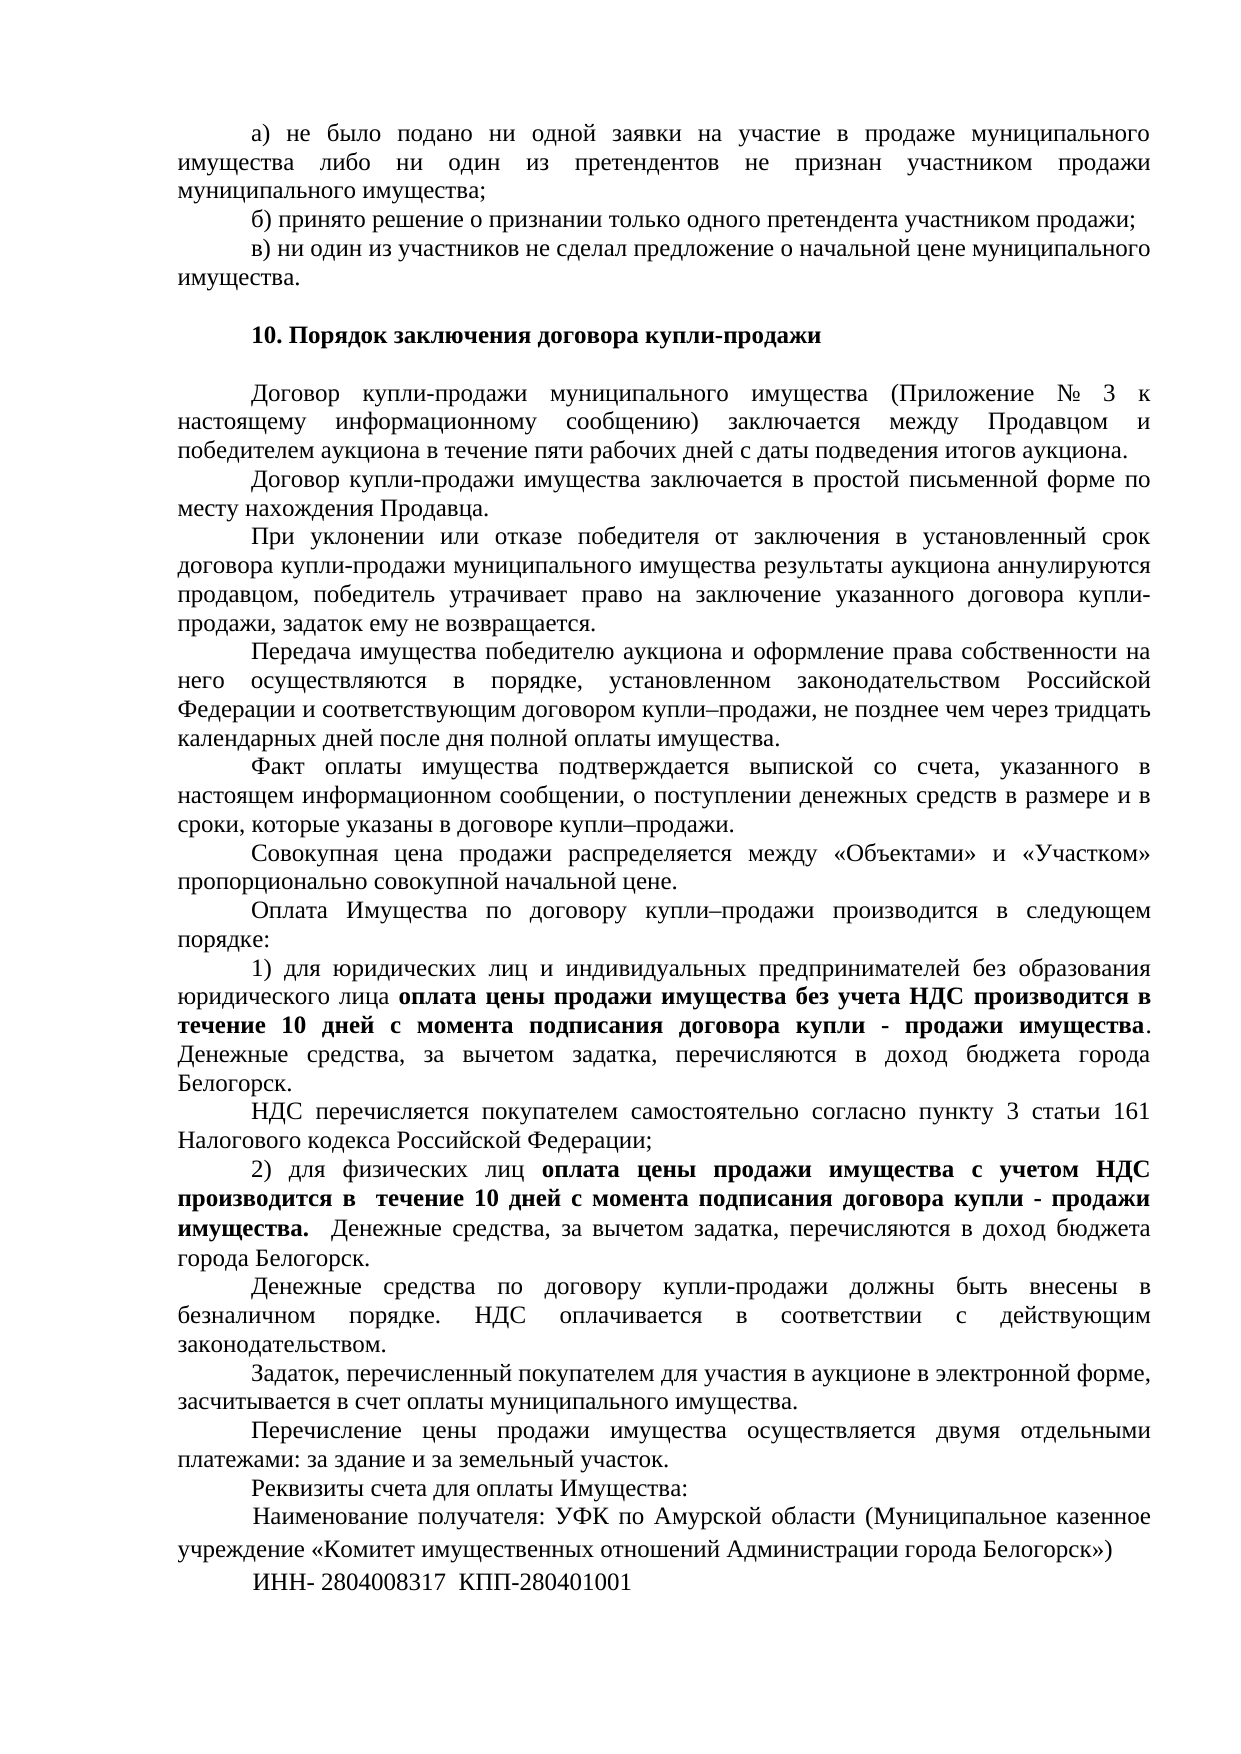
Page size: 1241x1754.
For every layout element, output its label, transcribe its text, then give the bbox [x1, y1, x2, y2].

text Перечисление цены продажи имущества осуществляется двумя отдельными платежами: за здание и за земельный участок. [177, 1415, 1152, 1473]
text 1) для юридических лиц и индивидуальных предпринимателей без образования юридического лица оплата цены продажи имущества без учета НДС производится в течение 10 дней с момента подписания договора купли - продажи имущества. Денежные средства, за вычетом задатка, перечисляются в доход бюджета города Белогорск. [177, 953, 1152, 1096]
text Оплата Имущества по договору купли–продажи производится в следующем порядке: [177, 895, 1152, 953]
text Факт оплаты имущества подтверждается выпиской со счета, указанного в настоящем информационном сообщении, о поступлении денежных средств в размере и в сроки, которые указаны в договоре купли–продажи. [177, 751, 1152, 838]
text Совокупная цена продажи распределяется между «Объектами» и «Участком» пропорционально совокупной начальной цене. [177, 838, 1152, 895]
text Договор купли-продажи муниципального имущества (Приложение № 3 к настоящему информационному сообщению) заключается между Продавцом и победителем аукциона в течение пяти рабочих дней с даты подведения итогов аукциона. [177, 378, 1152, 464]
text 10. Порядок заключения договора купли-продажи [177, 320, 1152, 348]
text а) не было подано ни одной заявки на участие в продаже муниципального имущества либо ни один из претендентов не признан участником продажи муниципального имущества; [177, 118, 1152, 204]
text НДС перечисляется покупателем самостоятельно согласно пункту 3 статьи 161 Налогового кодекса Российской Федерации; [177, 1096, 1152, 1154]
text Передача имущества победителю аукциона и оформление права собственности на него осуществляются в порядке, установленном законодательством Российской Федерации и соответствующим договором купли–продажи, не позднее чем через тридцать календарных дней после дня полной оплаты имущества. [177, 636, 1152, 751]
text ИНН- 2804008317 КПП-280401001 [177, 1567, 1152, 1596]
text в) ни один из участников не сделал предложение о начальной цене муниципального имущества. [177, 233, 1152, 291]
text б) принято решение о признании только одного претендента участником продажи; [177, 204, 1152, 233]
text Наименование получателя: УФК по Амурской области (Муниципальное казенное учреждение «Комитет имущественных отношений Администрации города Белогорск») [177, 1501, 1152, 1563]
text Денежные средства по договору купли-продажи должны быть внесены в безналичном порядке. НДС оплачивается в соответствии с действующим законодательством. [177, 1271, 1152, 1358]
text 2) для физических лиц оплата цены продажи имущества с учетом НДС производится в течение 10 дней с момента подписания договора купли - продажи имущества. Денежные средства, за вычетом задатка, перечисляются в доход бюджета города Белогорск. [177, 1154, 1152, 1271]
text Реквизиты счета для оплаты Имущества: [177, 1473, 1152, 1501]
text При уклонении или отказе победителя от заключения в установленный срок договора купли-продажи муниципального имущества результаты аукциона аннулируются продавцом, победитель утрачивает право на заключение указанного договора купли-продажи, задаток ему не возвращается. [177, 521, 1152, 636]
text Задаток, перечисленный покупателем для участия в аукционе в электронной форме, засчитывается в счет оплаты муниципального имущества. [177, 1358, 1152, 1415]
text Договор купли-продажи имущества заключается в простой письменной форме по месту нахождения Продавца. [177, 464, 1152, 521]
